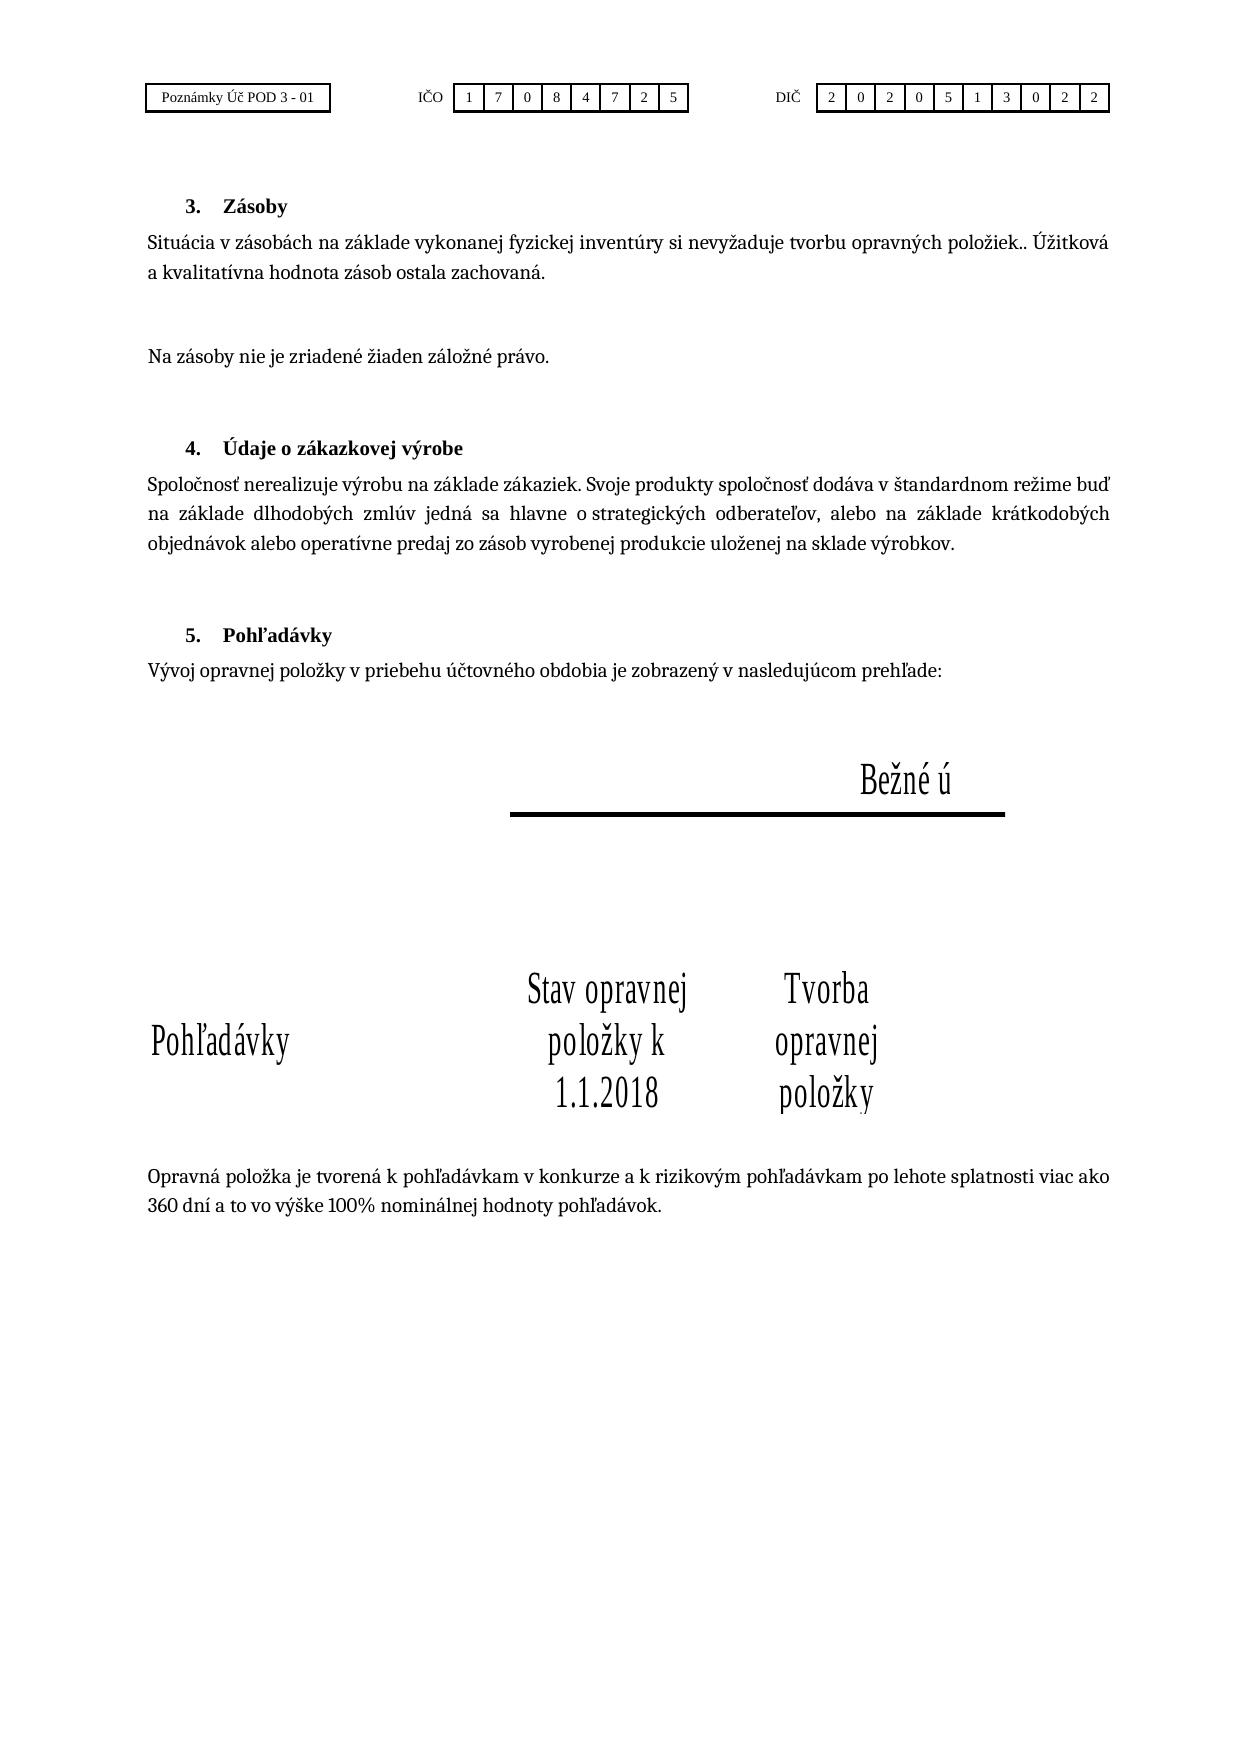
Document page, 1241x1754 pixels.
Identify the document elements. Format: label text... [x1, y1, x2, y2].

text Situácia v zásobách na základe vykonanej fyzickej inventúry si nevyžaduje tvorbu opravných položiek.. Úžitková a kvalitatívna hodnota zásob ostala zachovaná. [148, 230, 1110, 284]
subtitle Pohľadávky [185, 622, 1110, 647]
text Na zásoby nie je zriadené žiaden záložné právo. [148, 345, 1110, 369]
text Spoločnosť nerealizuje výrobu na základe zákaziek. Svoje produkty spoločnosť dodáva v štandardnom režime buď na základe dlhodobých zmlúv jedná sa hlavne o strategických odberateľov, alebo na základe krátkodobých objednávok alebo operatívne predaj zo zásob vyrobenej produkcie uloženej na sklade výrobkov. [148, 472, 1110, 556]
text Opravná položka je tvorená k pohľadávkam v konkurze a k rizikovým pohľadávkam po lehote splatnosti viac ako 360 dní a to vo výške 100% nominálnej hodnoty pohľadávok. [148, 1164, 1110, 1218]
subtitle Zásoby [185, 194, 1110, 218]
subtitle Údaje o zákazkovej výrobe [185, 436, 1110, 460]
text Vývoj opravnej položky v priebehu účtovného obdobia je zobrazený v nasledujúcom prehľade: [148, 659, 1110, 683]
